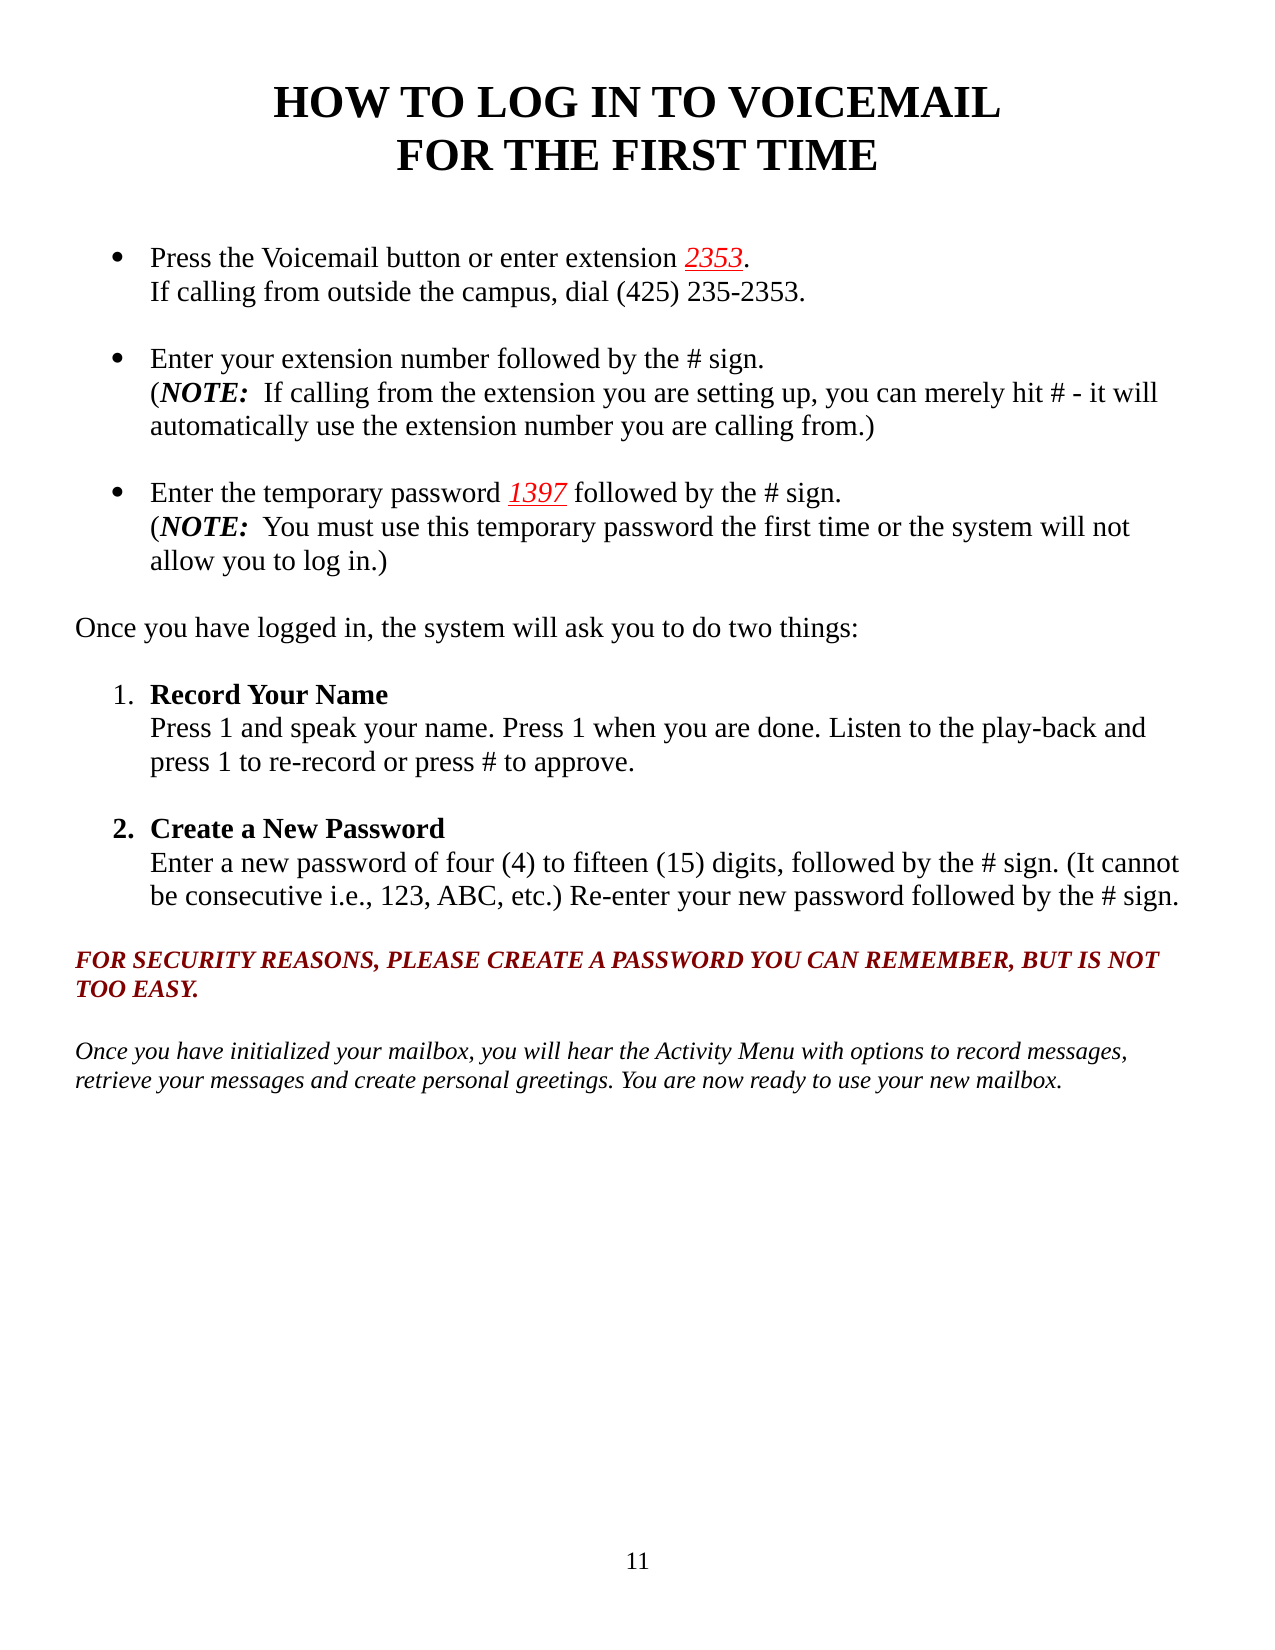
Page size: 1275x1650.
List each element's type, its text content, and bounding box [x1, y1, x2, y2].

list Create a New Password [112, 811, 1200, 845]
text Once you have initialized your mailbox, you will hear the Activity Menu with options to record messages, retrieve your messages and create personal greetings. You are now ready to use your new mailbox. [75, 1036, 1200, 1094]
text Enter a new password of four (4) to fifteen (15) digits, followed by the # sign. (It cannot be consecutive i.e., 123, ABC, etc.) Re-enter your new password followed by the # sign. [150, 845, 1200, 912]
list Record Your Name [112, 677, 1200, 711]
list Enter your extension number followed by the # sign. (NOTE: If calling from the extension you are setting up, you can merely hit # - it will automatically use the extension number you are calling from.) [112, 341, 1200, 442]
text Once you have logged in, the system will ask you to do two things: [75, 610, 1200, 643]
text FOR SECURITY REASONS, PLEASE CREATE A PASSWORD YOU CAN REMEMBER, BUT IS NOT TOO EASY. [75, 945, 1200, 1003]
list Enter the temporary password 1397 followed by the # sign. (NOTE: You must use this temporary password the first time or the system will not allow you to log in.) [112, 476, 1200, 576]
text HOW TO LOG IN TO VOICEMAIL [75, 75, 1200, 128]
text Press 1 and speak your name. Press 1 when you are done. Listen to the play-back and press 1 to re-record or press # to approve. [150, 711, 1200, 778]
list Press the Voicemail button or enter extension 2353. If calling from outside the campus, dial (425) 235-2353. [112, 241, 1200, 308]
text FOR THE FIRST TIME [75, 128, 1200, 180]
